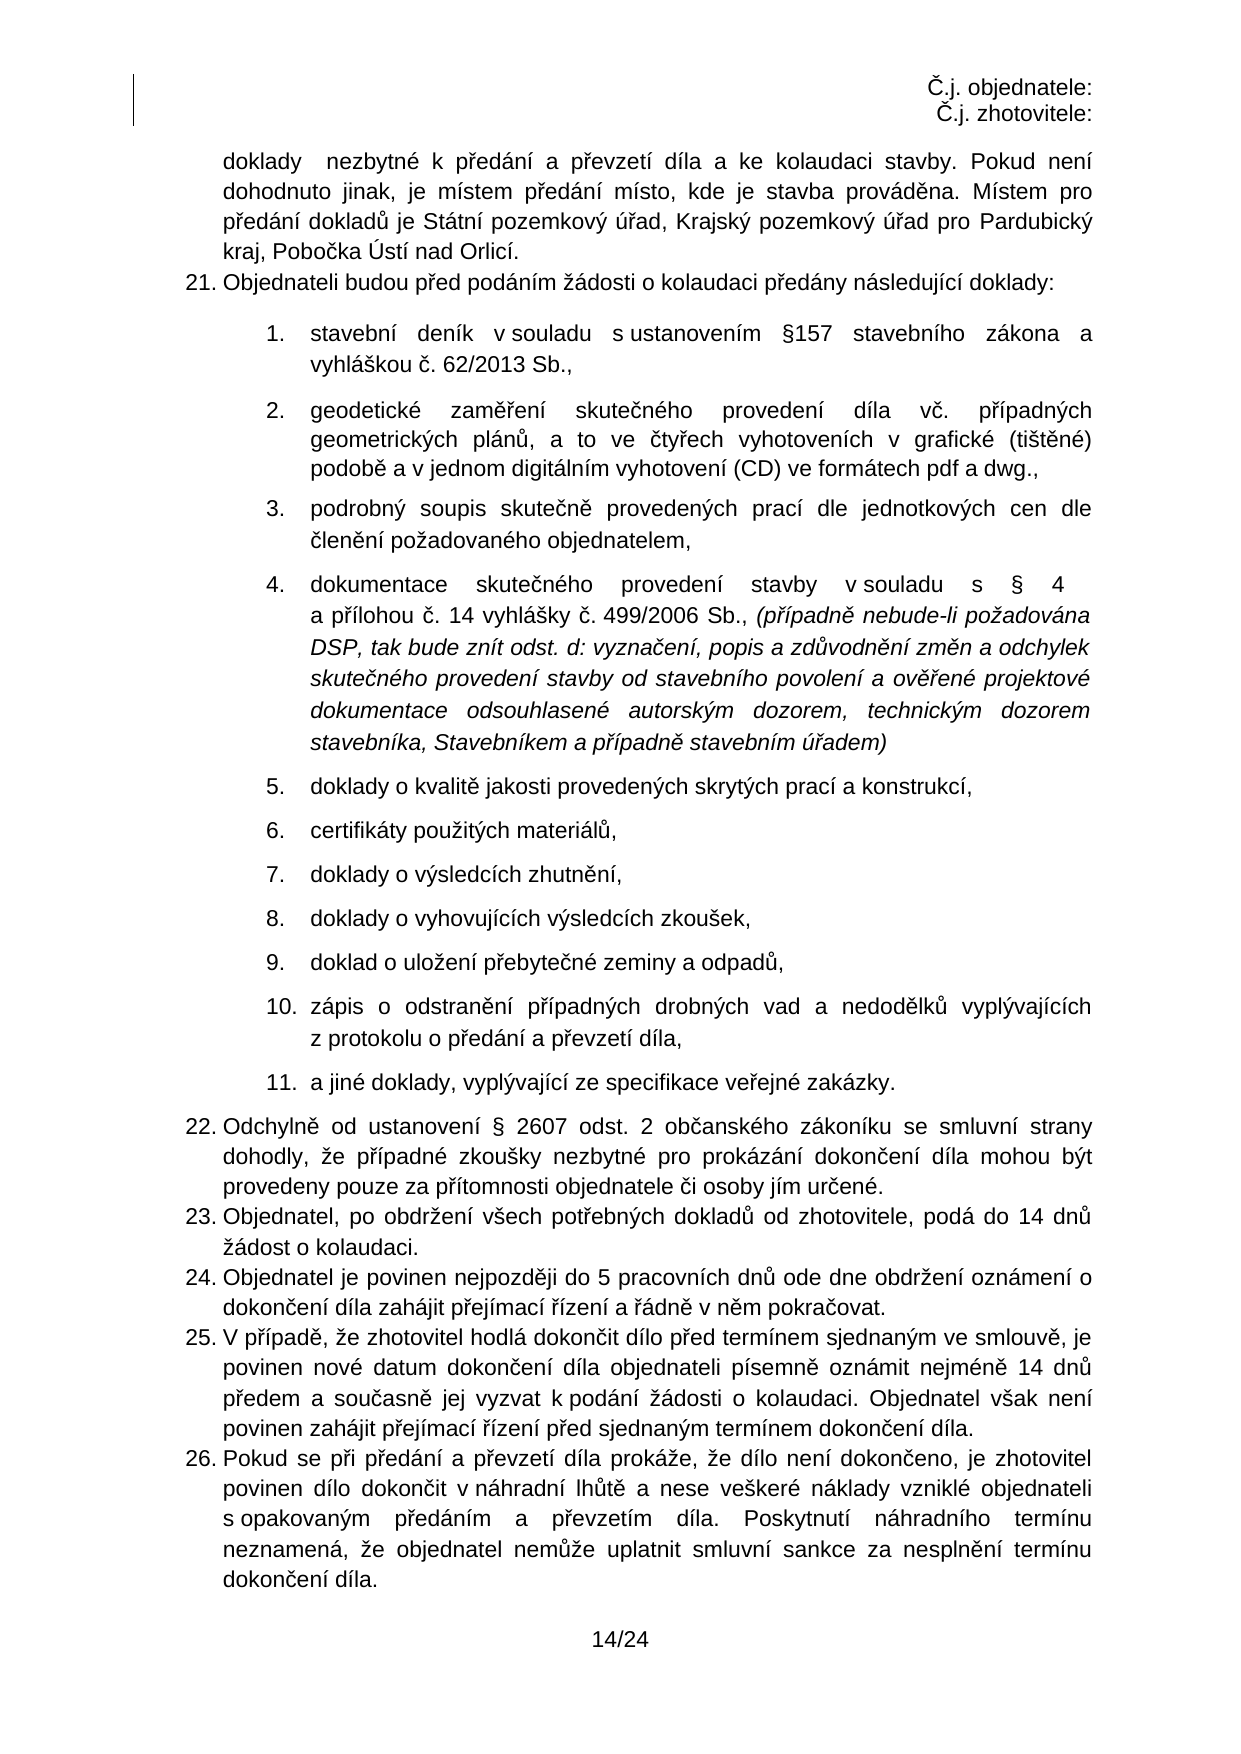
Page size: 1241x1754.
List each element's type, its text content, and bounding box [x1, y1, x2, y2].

list zápis o odstranění případných drobných vad a nedodělků vyplývajících z protokolu o předání a převzetí díla, [266, 993, 1093, 1051]
list dokumentace skutečného provedení stavby v souladu s § 4 a přílohou č. 14 vyhlášky č. 499/2006 Sb., (případně nebude-li požadována DSP, tak bude znít odst. d: vyznačení, popis a zdůvodnění změn a odchylek skutečného provedení stavby od stavebního povolení a ověřené projektové dokumentace odsouhlasené autorským dozorem, technickým dozorem stavebníka, Stavebníkem a případně stavebním úřadem) [266, 571, 1093, 755]
list doklad o uložení přebytečné zeminy a odpadů, [266, 949, 1093, 975]
list a jiné doklady, vyplývající ze specifikace veřejné zakázky. [266, 1068, 1093, 1095]
list Objednateli budou před podáním žádosti o kolaudaci předány následující doklady: [185, 268, 1093, 295]
list certifikáty použitých materiálů, [266, 817, 1093, 843]
list doklady o výsledcích zhutnění, [266, 861, 1093, 887]
list doklady o vyhovujících výsledcích zkoušek, [266, 905, 1093, 931]
list podrobný soupis skutečně provedených prací dle jednotkových cen dle členění požadovaného objednatelem, [266, 495, 1093, 553]
list doklady o kvalitě jakosti provedených skrytých prací a konstrukcí, [266, 773, 1093, 799]
list geodetické zaměření skutečného provedení díla vč. případných geometrických plánů, a to ve čtyřech vyhotoveních v grafické (tištěné) podobě a v jednom digitálním vyhotovení (CD) ve formátech pdf a dwg., [266, 395, 1093, 483]
list stavební deník v souladu s ustanovením §157 stavebního zákona a vyhláškou č. 62/2013 Sb., [266, 319, 1093, 377]
list Objednatel je povinen nejpozději do 5 pracovních dnů ode dne obdržení oznámení o dokončení díla zahájit přejímací řízení a řádně v něm pokračovat. [185, 1264, 1093, 1320]
list Objednatel, po obdržení všech potřebných dokladů od zhotovitele, podá do 14 dnů žádost o kolaudaci. [185, 1203, 1093, 1260]
list Pokud se při předání a převzetí díla prokáže, že dílo není dokončeno, je zhotovitel povinen dílo dokončit v náhradní lhůtě a nese veškeré náklady vzniklé objednateli s opakovaným předáním a převzetím díla. Poskytnutí náhradního termínu neznamená, že objednatel nemůže uplatnit smluvní sankce za nesplnění termínu dokončení díla. [185, 1445, 1093, 1592]
list Odchylně od ustanovení § 2607 odst. 2 občanského zákoníku se smluvní strany dohodly, že případné zkoušky nezbytné pro prokázání dokončení díla mohou být provedeny pouze za přítomnosti objednatele či osoby jím určené. [185, 1113, 1093, 1199]
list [185, 148, 1093, 264]
list V případě, že zhotovitel hodlá dokončit dílo před termínem sjednaným ve smlouvě, je povinen nové datum dokončení díla objednateli písemně oznámit nejméně 14 dnů předem a současně jej vyzvat k podání žádosti o kolaudaci. Objednatel však není povinen zahájit přejímací řízení před sjednaným termínem dokončení díla. [185, 1324, 1093, 1441]
